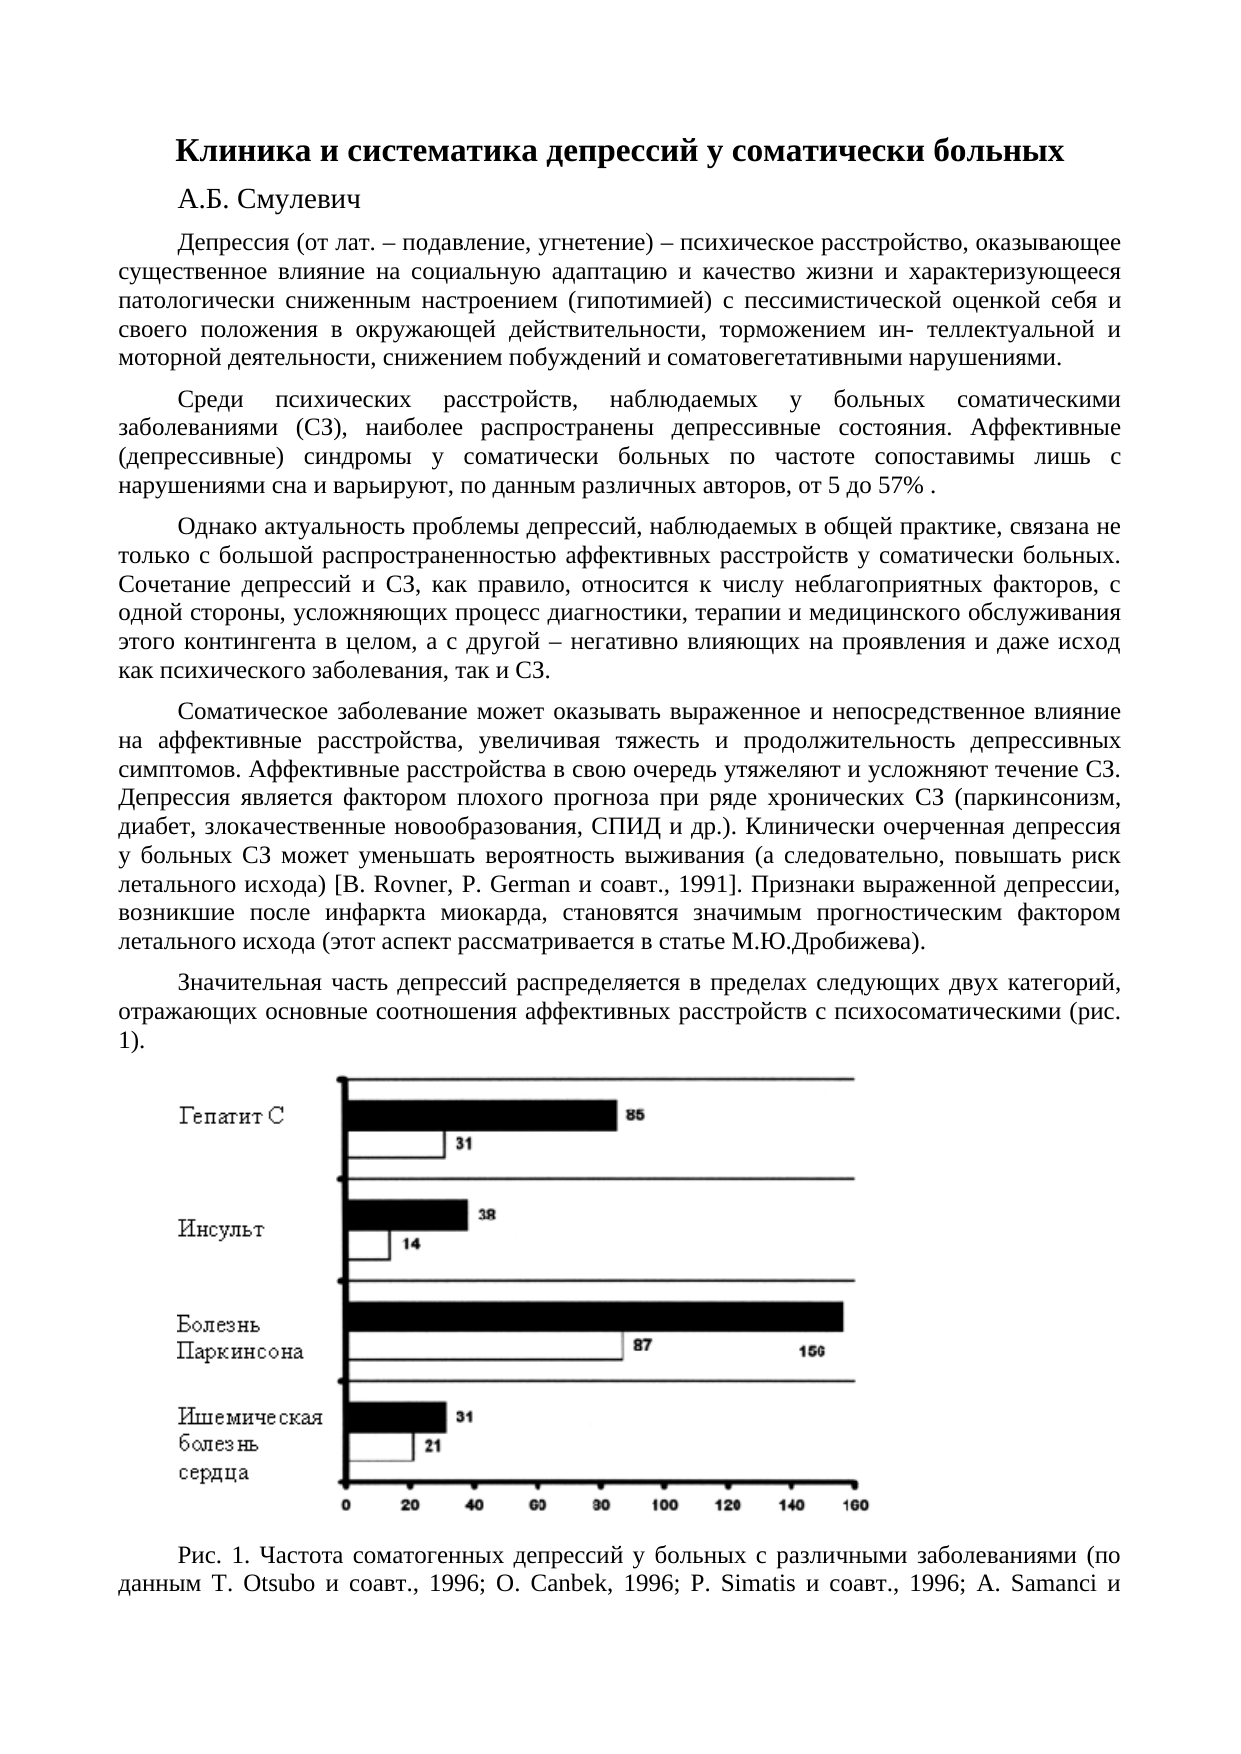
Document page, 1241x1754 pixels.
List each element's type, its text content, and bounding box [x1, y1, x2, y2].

text Однако актуальность проблемы депрессий, наблюдаемых в общей практике, связана не только с большой распространенностью аффективных расстройств у соматически больных. Сочетание депрессий и СЗ, как правило, относится к числу неблагоприятных факторов, с одной стороны, усложняющих процесс диагностики, терапии и медицинского обслуживания этого контингента в целом, а с другой – негативно влияющих на проявления и даже исход как психического заболевания, так и СЗ. [118, 511, 1122, 684]
text Депрессия (от лат. – подавление, угнетение) – психическое расстройство, оказывающее существенное влияние на социальную адаптацию и качество жизни и характеризующееся патологически сниженным настроением (гипотимией) с пессимистической оценкой себя и своего положения в окружающей действительности, торможением ин- теллектуальной и моторной деятельности, снижением побуждений и соматовегетативными нарушениями. [118, 227, 1122, 371]
text Среди психических расстройств, наблюдаемых у больных соматическими заболеваниями (СЗ), наиболее распространены депрессивные состояния. Аффективные (депрессивные) синдромы у соматически больных по частоте сопоставимы лишь с нарушениями сна и варьируют, по данным различных авторов, от 5 до 57% . [118, 384, 1122, 499]
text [118, 1540, 1122, 1597]
text Соматическое заболевание может оказывать выраженное и непосредственное влияние на аффективные расстройства, увеличивая тяжесть и продолжительность депрессивных симптомов. Аффективные расстройства в свою очередь утяжеляют и усложняют течение СЗ. Депрессия является фактором плохого прогноза при ряде хронических СЗ (паркинсонизм, диабет, злокачественные новообразования, СПИД и др.). Клинически очерченная депрессия у больных СЗ может уменьшать вероятность выживания (а следовательно, повышать риск летального исхода) [В. Rovner, Р. German и соавт., 1991]. Признаки выраженной депрессии, возникшие после инфаркта миокарда, становятся значимым прогностическим фактором летального исхода (этот аспект рассматривается в статье М.Ю.Дробижева). [118, 696, 1122, 955]
text Значительная часть депрессий распределяется в пределах следующих двух категорий, отражающих основные соотношения аффективных расстройств с психосоматическими (рис. 1). [118, 967, 1122, 1054]
text А.Б. Смулевич [118, 181, 1122, 215]
picture [177, 1066, 881, 1528]
text Клиника и систематика депрессий у соматически больных [118, 131, 1122, 169]
